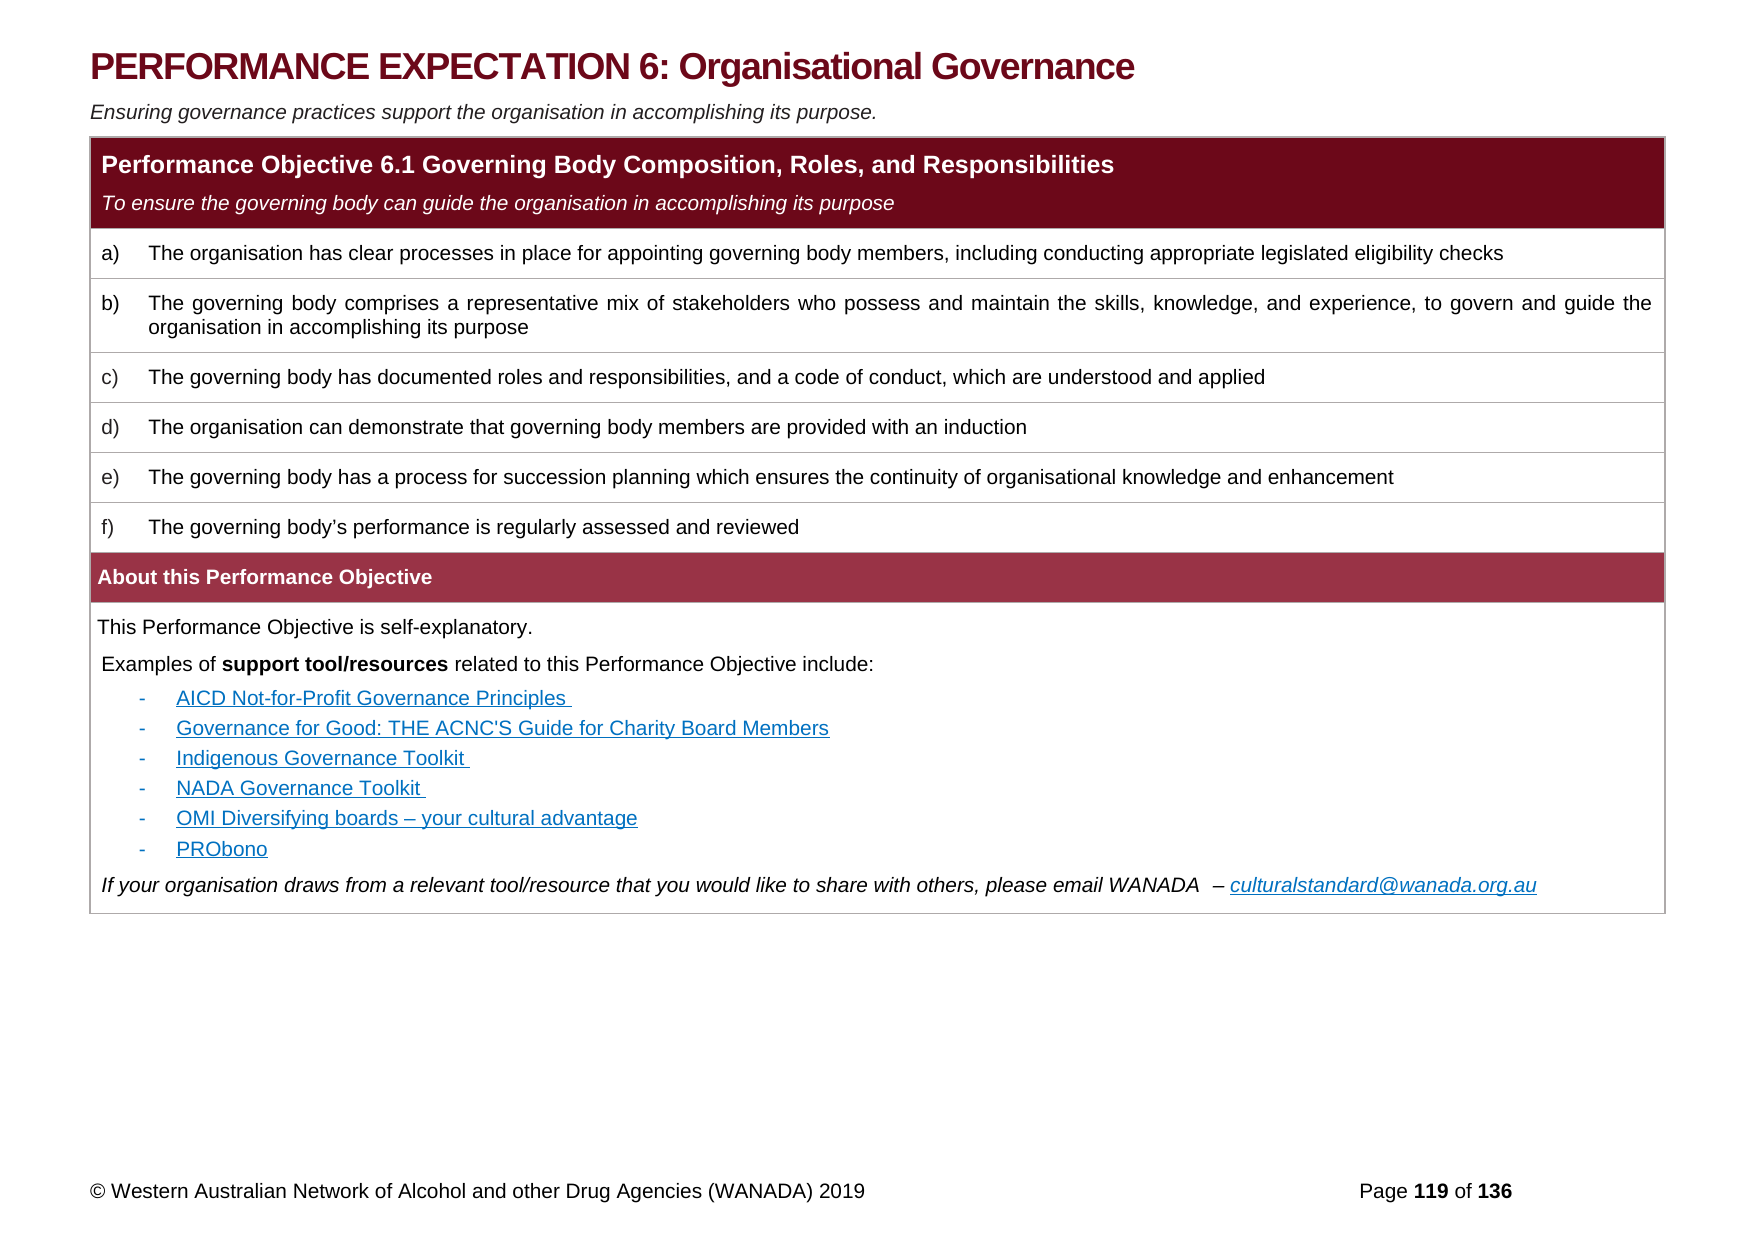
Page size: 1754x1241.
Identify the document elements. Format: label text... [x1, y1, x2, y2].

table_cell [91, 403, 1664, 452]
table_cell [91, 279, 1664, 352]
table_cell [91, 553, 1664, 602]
text Ensuring governance practices support the organisation in accomplishing its purpose. [90, 100, 1664, 124]
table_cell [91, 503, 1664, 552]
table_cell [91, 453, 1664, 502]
subtitle PERFORMANCE EXPECTATION 6: Organisational Governance [90, 44, 1664, 87]
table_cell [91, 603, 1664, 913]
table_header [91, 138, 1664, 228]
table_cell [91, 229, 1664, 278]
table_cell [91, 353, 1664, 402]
